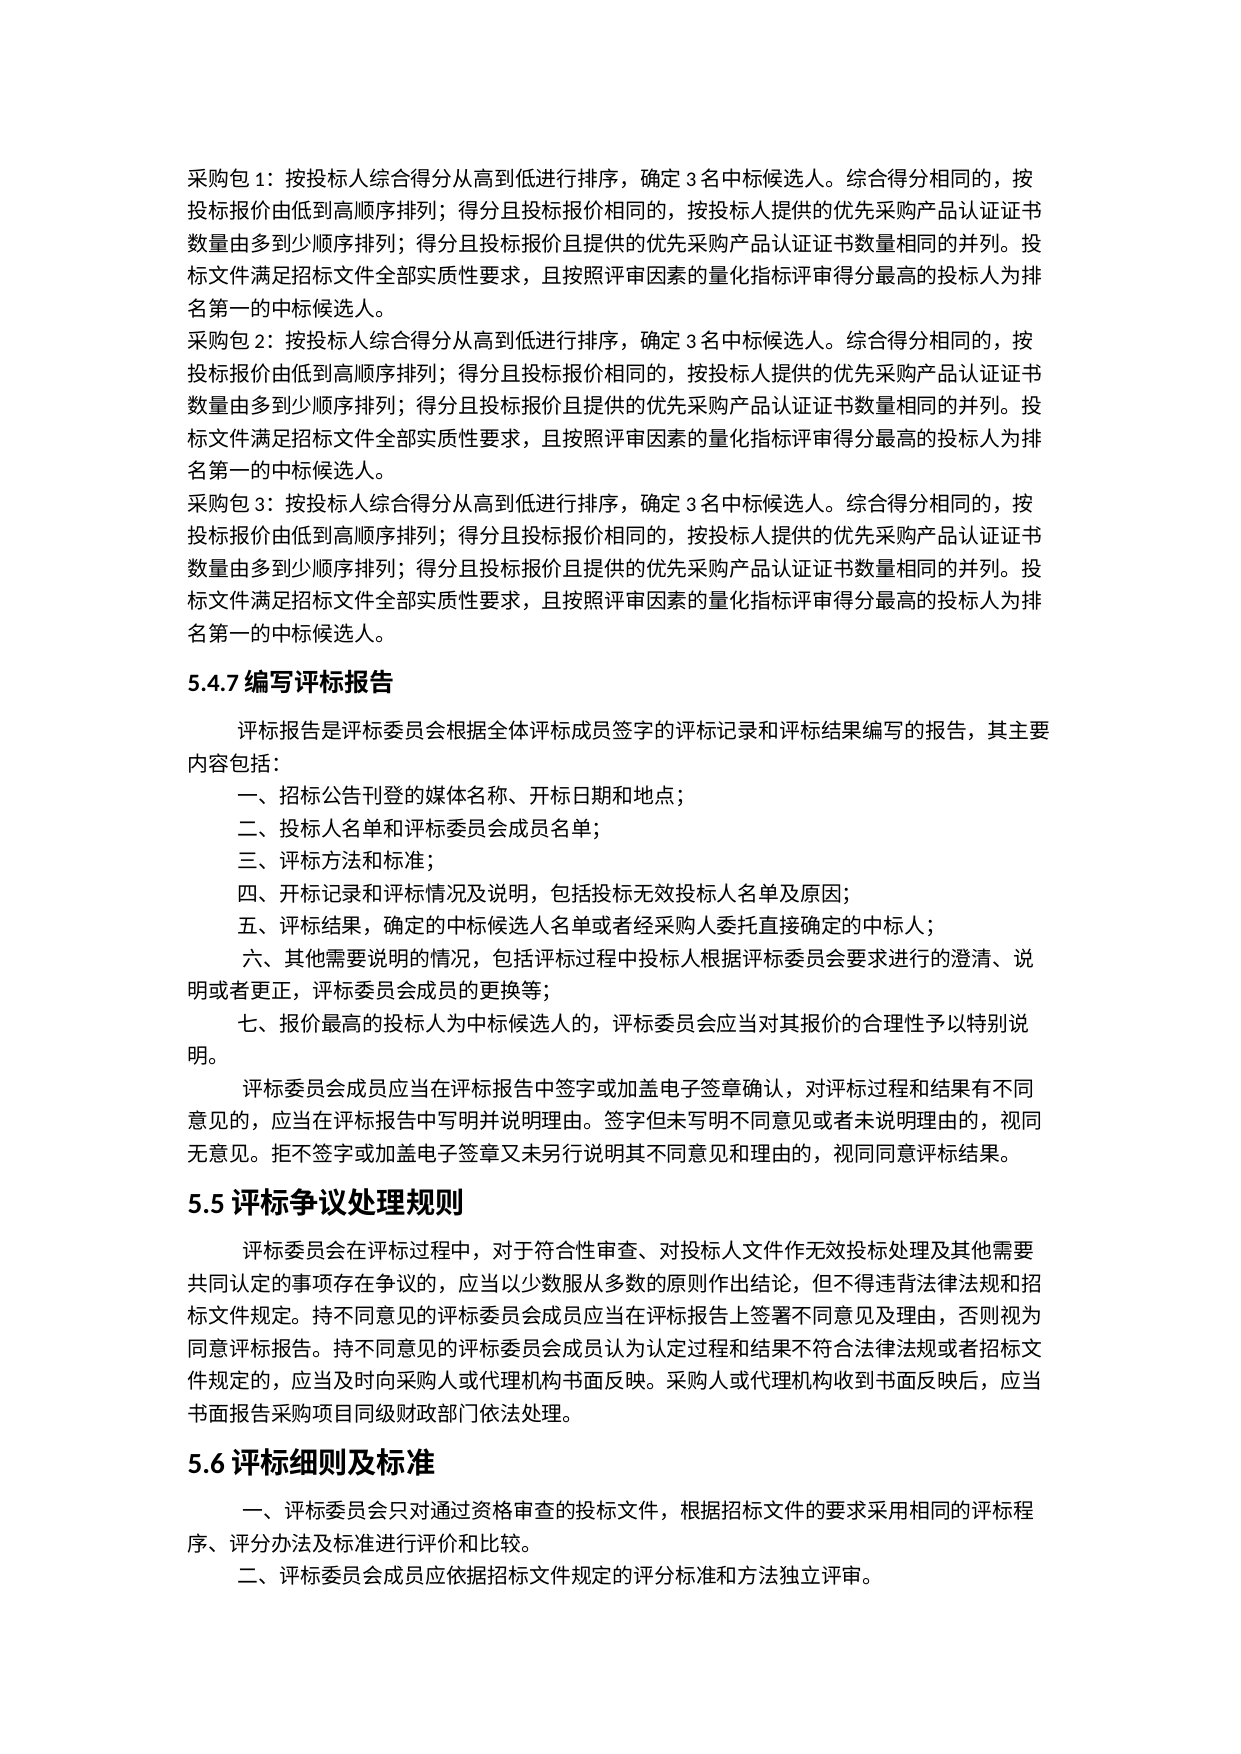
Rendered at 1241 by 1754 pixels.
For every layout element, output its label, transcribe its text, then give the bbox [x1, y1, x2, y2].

text 七、报价最高的投标人为中标候选人的，评标委员会应当对其报价的合理性予以特别说明。 [187, 1007, 1053, 1072]
text 5.5评标争议处理规则 [187, 1169, 1053, 1234]
text 采购包2：按投标人综合得分从高到低进行排序，确定3名中标候选人。综合得分相同的，按投标报价由低到高顺序排列；得分且投标报价相同的，按投标人提供的优先采购产品认证证书数量由多到少顺序排列；得分且投标报价且提供的优先采购产品认证证书数量相同的并列。投标文件满足招标文件全部实质性要求，且按照评审因素的量化指标评审得分最高的投标人为排名第一的中标候选人。 [187, 324, 1053, 487]
text 二、投标人名单和评标委员会成员名单； [187, 812, 1053, 844]
text 采购包3：按投标人综合得分从高到低进行排序，确定3名中标候选人。综合得分相同的，按投标报价由低到高顺序排列；得分且投标报价相同的，按投标人提供的优先采购产品认证证书数量由多到少顺序排列；得分且投标报价且提供的优先采购产品认证证书数量相同的并列。投标文件满足招标文件全部实质性要求，且按照评审因素的量化指标评审得分最高的投标人为排名第一的中标候选人。 [187, 487, 1053, 649]
text 三、评标方法和标准； [187, 844, 1053, 877]
text 5.4.7编写评标报告 [187, 649, 1053, 714]
text 5.6评标细则及标准 [187, 1429, 1053, 1494]
text 评标报告是评标委员会根据全体评标成员签字的评标记录和评标结果编写的报告，其主要内容包括： [187, 714, 1053, 779]
text 一、招标公告刊登的媒体名称、开标日期和地点； [187, 779, 1053, 812]
text 采购包1：按投标人综合得分从高到低进行排序，确定3名中标候选人。综合得分相同的，按投标报价由低到高顺序排列；得分且投标报价相同的，按投标人提供的优先采购产品认证证书数量由多到少顺序排列；得分且投标报价且提供的优先采购产品认证证书数量相同的并列。投标文件满足招标文件全部实质性要求，且按照评审因素的量化指标评审得分最高的投标人为排名第一的中标候选人。 [187, 162, 1053, 324]
text 一、评标委员会只对通过资格审查的投标文件，根据招标文件的要求采用相同的评标程序、评分办法及标准进行评价和比较。 [187, 1494, 1053, 1559]
text 五、评标结果，确定的中标候选人名单或者经采购人委托直接确定的中标人； [187, 909, 1053, 942]
text 二、评标委员会成员应依据招标文件规定的评分标准和方法独立评审。 [187, 1559, 1053, 1592]
text 六、其他需要说明的情况，包括评标过程中投标人根据评标委员会要求进行的澄清、说明或者更正，评标委员会成员的更换等； [187, 942, 1053, 1007]
text 四、开标记录和评标情况及说明，包括投标无效投标人名单及原因； [187, 877, 1053, 909]
text 评标委员会在评标过程中，对于符合性审查、对投标人文件作无效投标处理及其他需要共同认定的事项存在争议的，应当以少数服从多数的原则作出结论，但不得违背法律法规和招标文件规定。持不同意见的评标委员会成员应当在评标报告上签署不同意见及理由，否则视为同意评标报告。持不同意见的评标委员会成员认为认定过程和结果不符合法律法规或者招标文件规定的，应当及时向采购人或代理机构书面反映。采购人或代理机构收到书面反映后，应当书面报告采购项目同级财政部门依法处理。 [187, 1234, 1053, 1429]
text 评标委员会成员应当在评标报告中签字或加盖电子签章确认，对评标过程和结果有不同意见的，应当在评标报告中写明并说明理由。签字但未写明不同意见或者未说明理由的，视同无意见。拒不签字或加盖电子签章又未另行说明其不同意见和理由的，视同同意评标结果。 [187, 1072, 1053, 1169]
